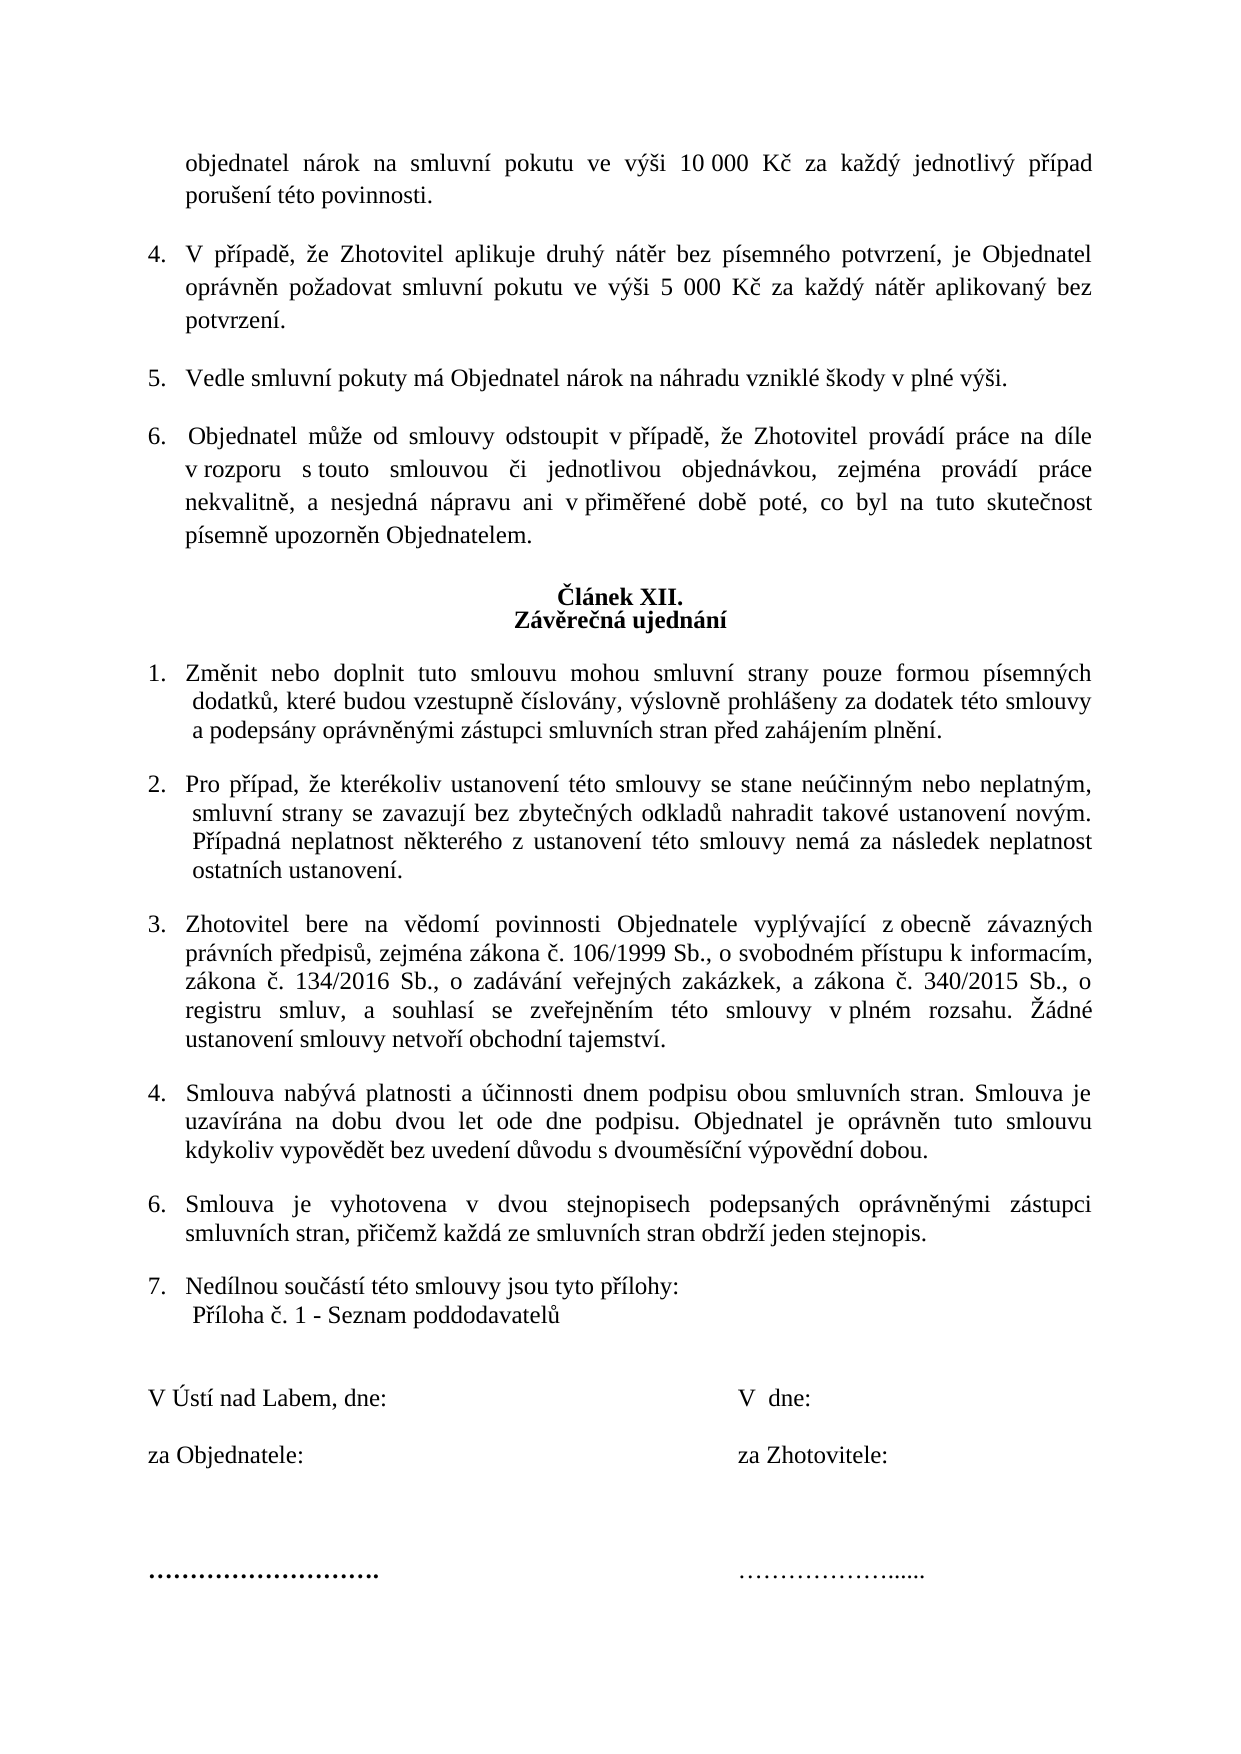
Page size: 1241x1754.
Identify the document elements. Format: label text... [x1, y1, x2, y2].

list Vedle smluvní pokuty má Objednatel nárok na náhradu vzniklé škody v plné výši. [148, 363, 1093, 391]
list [148, 148, 1093, 209]
text Závěrečná ujednání [148, 610, 1093, 633]
list V případě, že Zhotovitel aplikuje druhý nátěr bez písemného potvrzení, je Objednatel oprávněn požadovat smluvní pokutu ve výši 5 000 Kč za každý nátěr aplikovaný bez potvrzení. [148, 239, 1093, 333]
list Nedílnou součástí této smlouvy jsou tyto přílohy: [148, 1271, 1093, 1300]
list Změnit nebo doplnit tuto smlouvu mohou smluvní strany pouze formou písemných dodatků, které budou vzestupně číslovány, výslovně prohlášeny za dodatek této smlouvy a podepsány oprávněnými zástupci smluvních stran před zahájením plnění. [148, 658, 1093, 744]
text 6. Objednatel může od smlouvy odstoupit v případě, že Zhotovitel provádí práce na díle v rozporu s touto smlouvou či jednotlivou objednávkou, zejména provádí práce nekvalitně, a nesjedná nápravu ani v přiměřené době poté, co byl na tuto skutečnost písemně upozorněn Objednatelem. [148, 421, 1093, 548]
text za Objednatele: za Zhotovitele: [148, 1440, 1093, 1469]
text 4. Smlouva nabývá platnosti a účinnosti dnem podpisu obou smluvních stran. Smlouva je uzavírána na dobu dvou let ode dne podpisu. Objednatel je oprávněn tuto smlouvu kdykoliv vypovědět bez uvedení důvodu s dvouměsíční výpovědní dobou. [148, 1078, 1093, 1164]
text ………………………. ………………...... [148, 1555, 1093, 1584]
list Pro případ, že kterékoliv ustanovení této smlouvy se stane neúčinným nebo neplatným, smluvní strany se zavazují bez zbytečných odkladů nahradit takové ustanovení novým. Případná neplatnost některého z ustanovení této smlouvy nemá za následek neplatnost ostatních ustanovení. [148, 769, 1093, 884]
list Zhotovitel bere na vědomí povinnosti Objednatele vyplývající z obecně závazných právních předpisů, zejména zákona č. 106/1999 Sb., o svobodném přístupu k informacím, zákona č. 134/2016 Sb., o zadávání veřejných zakázkek, a zákona č. 340/2015 Sb., o registru smluv, a souhlasí se zveřejněním této smlouvy v plném rozsahu. Žádné ustanovení smlouvy netvoří obchodní tajemství. [148, 909, 1093, 1053]
text Příloha č. 1 - Seznam poddodavatelů [148, 1300, 1093, 1329]
text Článek XII. [148, 582, 1093, 610]
list Smlouva je vyhotovena v dvou stejnopisech podepsaných oprávněnými zástupci smluvních stran, přičemž každá ze smluvních stran obdrží jeden stejnopis. [148, 1189, 1093, 1246]
text V Ústí nad Labem, dne: V dne: [148, 1383, 1093, 1411]
